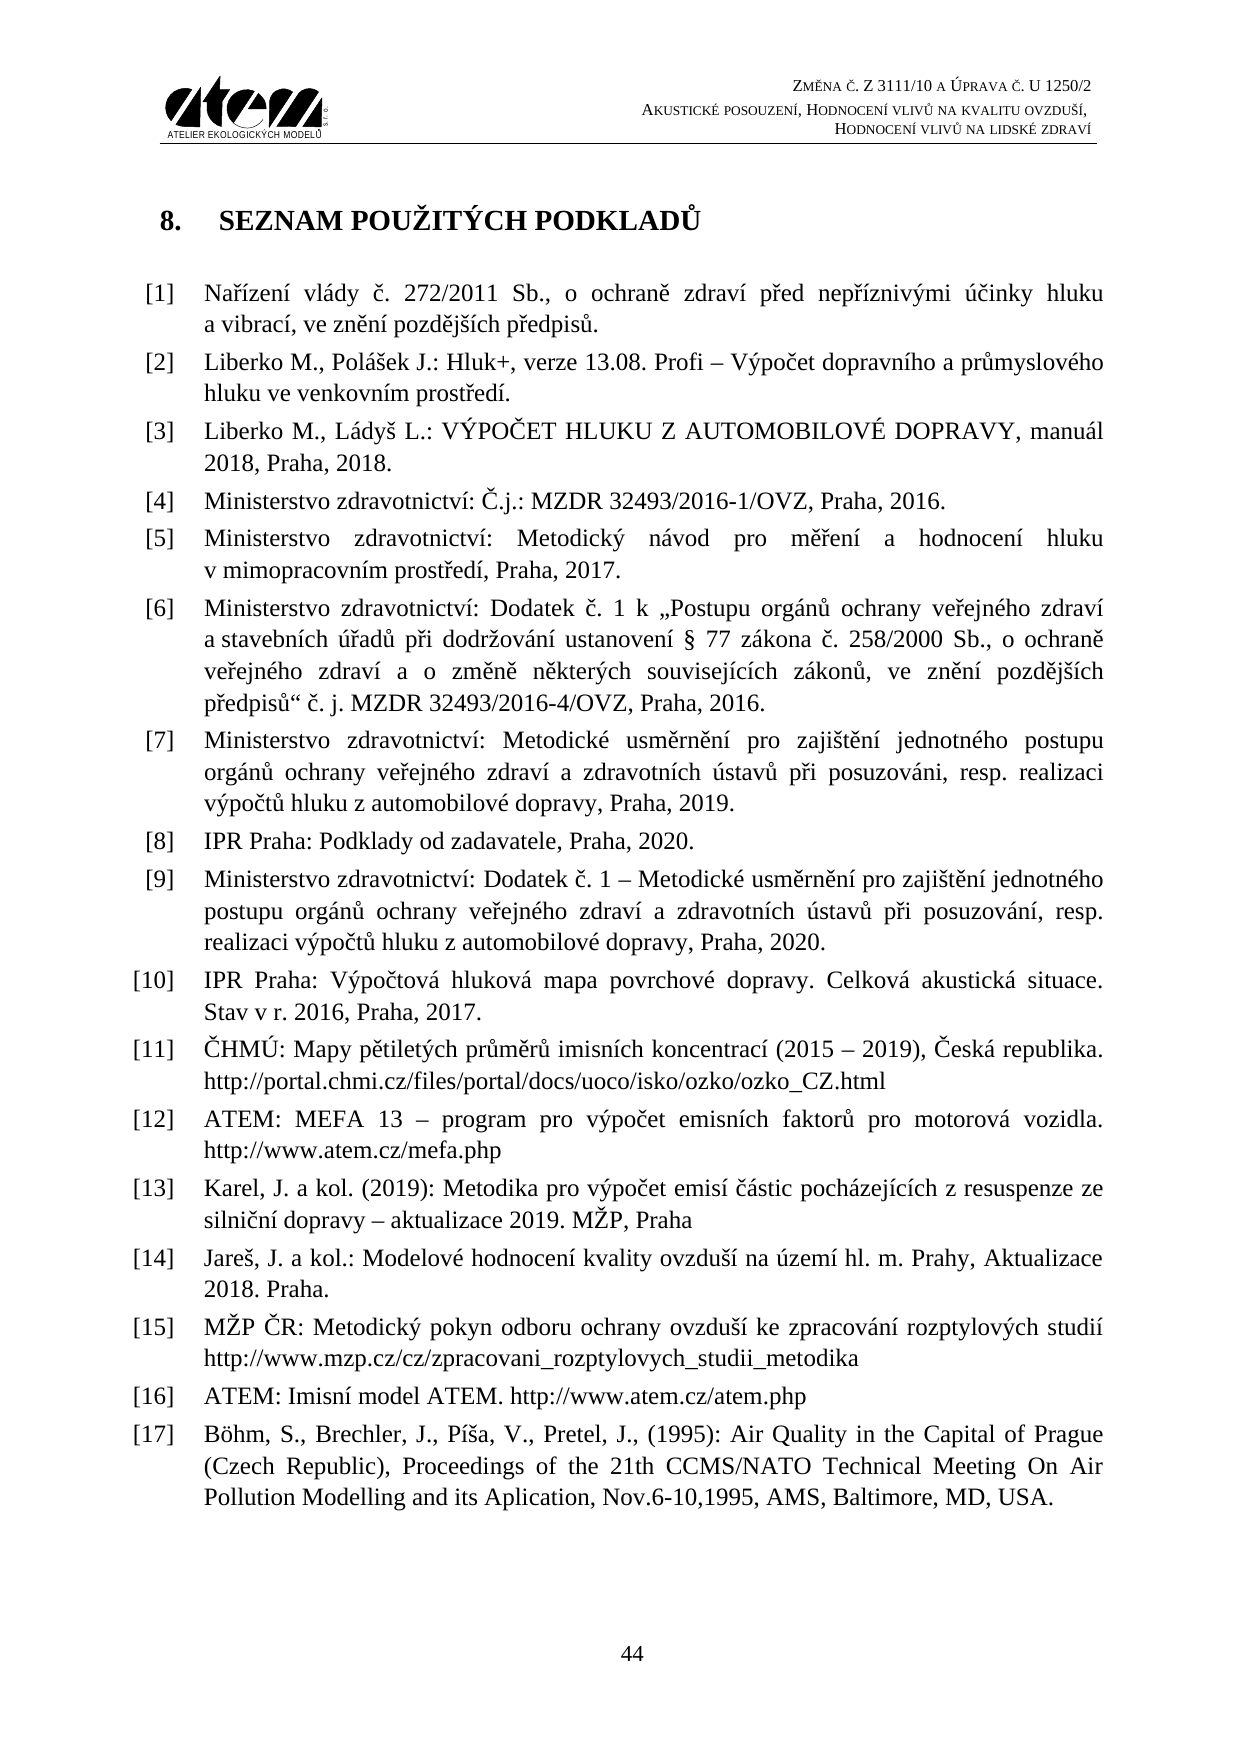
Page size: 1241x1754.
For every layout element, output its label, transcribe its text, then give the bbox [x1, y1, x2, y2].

list Ministerstvo zdravotnictví: Dodatek č. 1 k „Postupu orgánů ochrany veřejného zdraví a stavebních úřadů při dodržování ustanovení § 77 zákona č. 258/2000 Sb., o ochraně veřejného zdraví a o změně některých souvisejících zákonů, ve znění pozdějších předpisů“ č. j. MZDR 32493/2016-4/OVZ, Praha, 2016. [174, 593, 1104, 716]
list Liberko M., Ládyš L.: VÝPOČET HLUKU Z AUTOMOBILOVÉ DOPRAVY, manuál 2018, Praha, 2018. [174, 416, 1104, 477]
list Ministerstvo zdravotnictví: Metodický návod pro měření a hodnocení hluku v mimopracovním prostředí, Praha, 2017. [174, 523, 1104, 584]
list Liberko M., Polášek J.: Hluk+, verze 13.08. Profi – Výpočet dopravního a průmyslového hluku ve venkovním prostředí. [174, 347, 1104, 407]
subtitle Seznam použitých podkladů [159, 203, 1104, 237]
list Böhm, S., Brechler, J., Píša, V., Pretel, J., (1995): Air Quality in the Capital of Prague (Czech Republic), Proceedings of the 21th CCMS/NATO Technical Meeting On Air Pollution Modelling and its Aplication, Nov.6-10,1995, AMS, Baltimore, MD, USA. [174, 1419, 1104, 1511]
list MŽP ČR: Metodický pokyn odboru ochrany ovzduší ke zpracování rozptylových studií http://www.mzp.cz/cz/zpracovani_rozptylovych_studii_metodika [174, 1312, 1104, 1372]
list ČHMÚ: Mapy pětiletých průměrů imisních koncentrací (2015 – 2019), Česká republika. http://portal.chmi.cz/files/portal/docs/uoco/isko/ozko/ozko_CZ.html [174, 1034, 1104, 1095]
list Jareš, J. a kol.: Modelové hodnocení kvality ovzduší na území hl. m. Prahy, Aktualizace 2018. Praha. [174, 1243, 1104, 1303]
list IPR Praha: Výpočtová hluková mapa povrchové dopravy. Celková akustická situace. Stav v r. 2016, Praha, 2017. [174, 965, 1104, 1025]
list IPR Praha: Podklady od zadavatele, Praha, 2020. [174, 826, 1104, 855]
list Karel, J. a kol. (2019): Metodika pro výpočet emisí částic pocházejících z resuspenze ze silniční dopravy – aktualizace 2019. MŽP, Praha [174, 1173, 1104, 1233]
list Ministerstvo zdravotnictví: Dodatek č. 1 – Metodické usměrnění pro zajištění jednotného postupu orgánů ochrany veřejného zdraví a zdravotních ústavů při posuzování, resp. realizaci výpočtů hluku z automobilové dopravy, Praha, 2020. [174, 864, 1104, 956]
list Nařízení vlády č. 272/2011 Sb., o ochraně zdraví před nepříznivými účinky hluku a vibrací, ve znění pozdějších předpisů. [174, 278, 1104, 338]
list Ministerstvo zdravotnictví: Metodické usměrnění pro zajištění jednotného postupu orgánů ochrany veřejného zdraví a zdravotních ústavů při posuzováni, resp. realizaci výpočtů hluku z automobilové dopravy, Praha, 2019. [174, 725, 1104, 817]
list Ministerstvo zdravotnictví: Č.j.: MZDR 32493/2016-1/OVZ, Praha, 2016. [174, 486, 1104, 514]
list ATEM: MEFA 13 – program pro výpočet emisních faktorů pro motorová vozidla. http://www.atem.cz/mefa.php [174, 1104, 1104, 1164]
list ATEM: Imisní model ATEM. http://www.atem.cz/atem.php [174, 1381, 1104, 1410]
